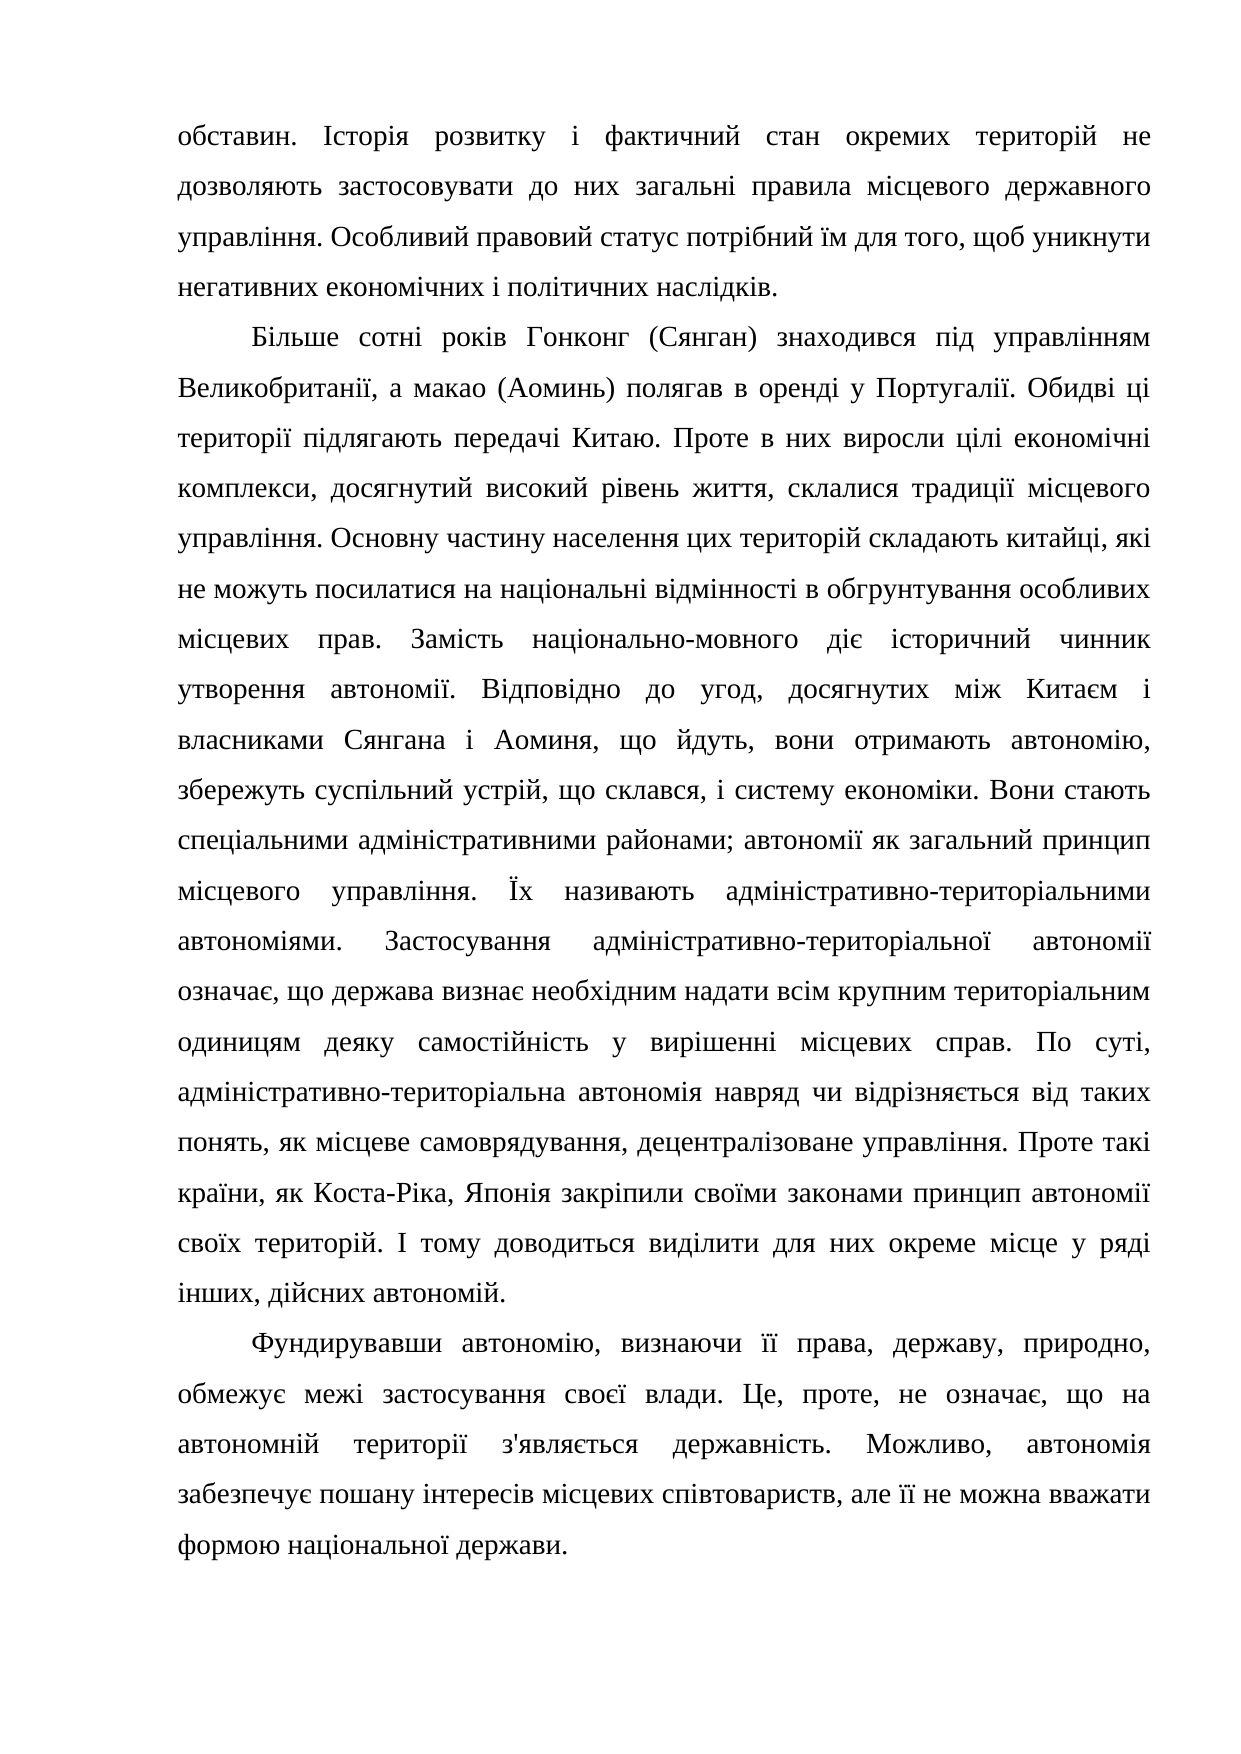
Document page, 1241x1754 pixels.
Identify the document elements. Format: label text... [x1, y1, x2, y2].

text Фундирувавши автономію, визнаючи її права, державу, природно, обмежує межі застосування своєї влади. Це, проте, не означає, що на автономній території з'являється державність. Можливо, автономія забезпечує пошану інтересів місцевих співтовариств, але її не можна вважати формою національної держави. [177, 1326, 1152, 1560]
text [177, 118, 1152, 303]
text Більше сотні років Гонконг (Сянган) знаходився під управлінням Великобританії, а макао (Аоминь) полягав в оренді у Португалії. Обидві ці території підлягають передачі Китаю. Проте в них виросли цілі економічні комплекси, досягнутий високий рівень життя, склалися традиції місцевого управління. Основну частину населення цих територій складають китайці, які не можуть посилатися на національні відмінності в обгрунтування особливих місцевих прав. Замість національно-мовного діє історичний чинник утворення автономії. Відповідно до угод, досягнутих між Китаєм і власниками Сянгана і Аоминя, що йдуть, вони отримають автономію, збережуть суспільний устрій, що склався, і систему економіки. Вони стають спеціальними адміністративними районами; автономії як загальний принцип місцевого управління. Їх називають адміністративно-територіальними автономіями. Застосування адміністративно-територіальної автономії означає, що держава визнає необхідним надати всім крупним територіальним одиницям деяку самостійність у вирішенні місцевих справ. По суті, адміністративно-територіальна автономія навряд чи відрізняється від таких понять, як місцеве самоврядування, децентралізоване управління. Проте такі країни, як Коста-Ріка, Японія закріпили своїми законами принцип автономії своїх територій. І тому доводиться виділити для них окреме місце у ряді інших, дійсних автономій. [177, 319, 1152, 1309]
